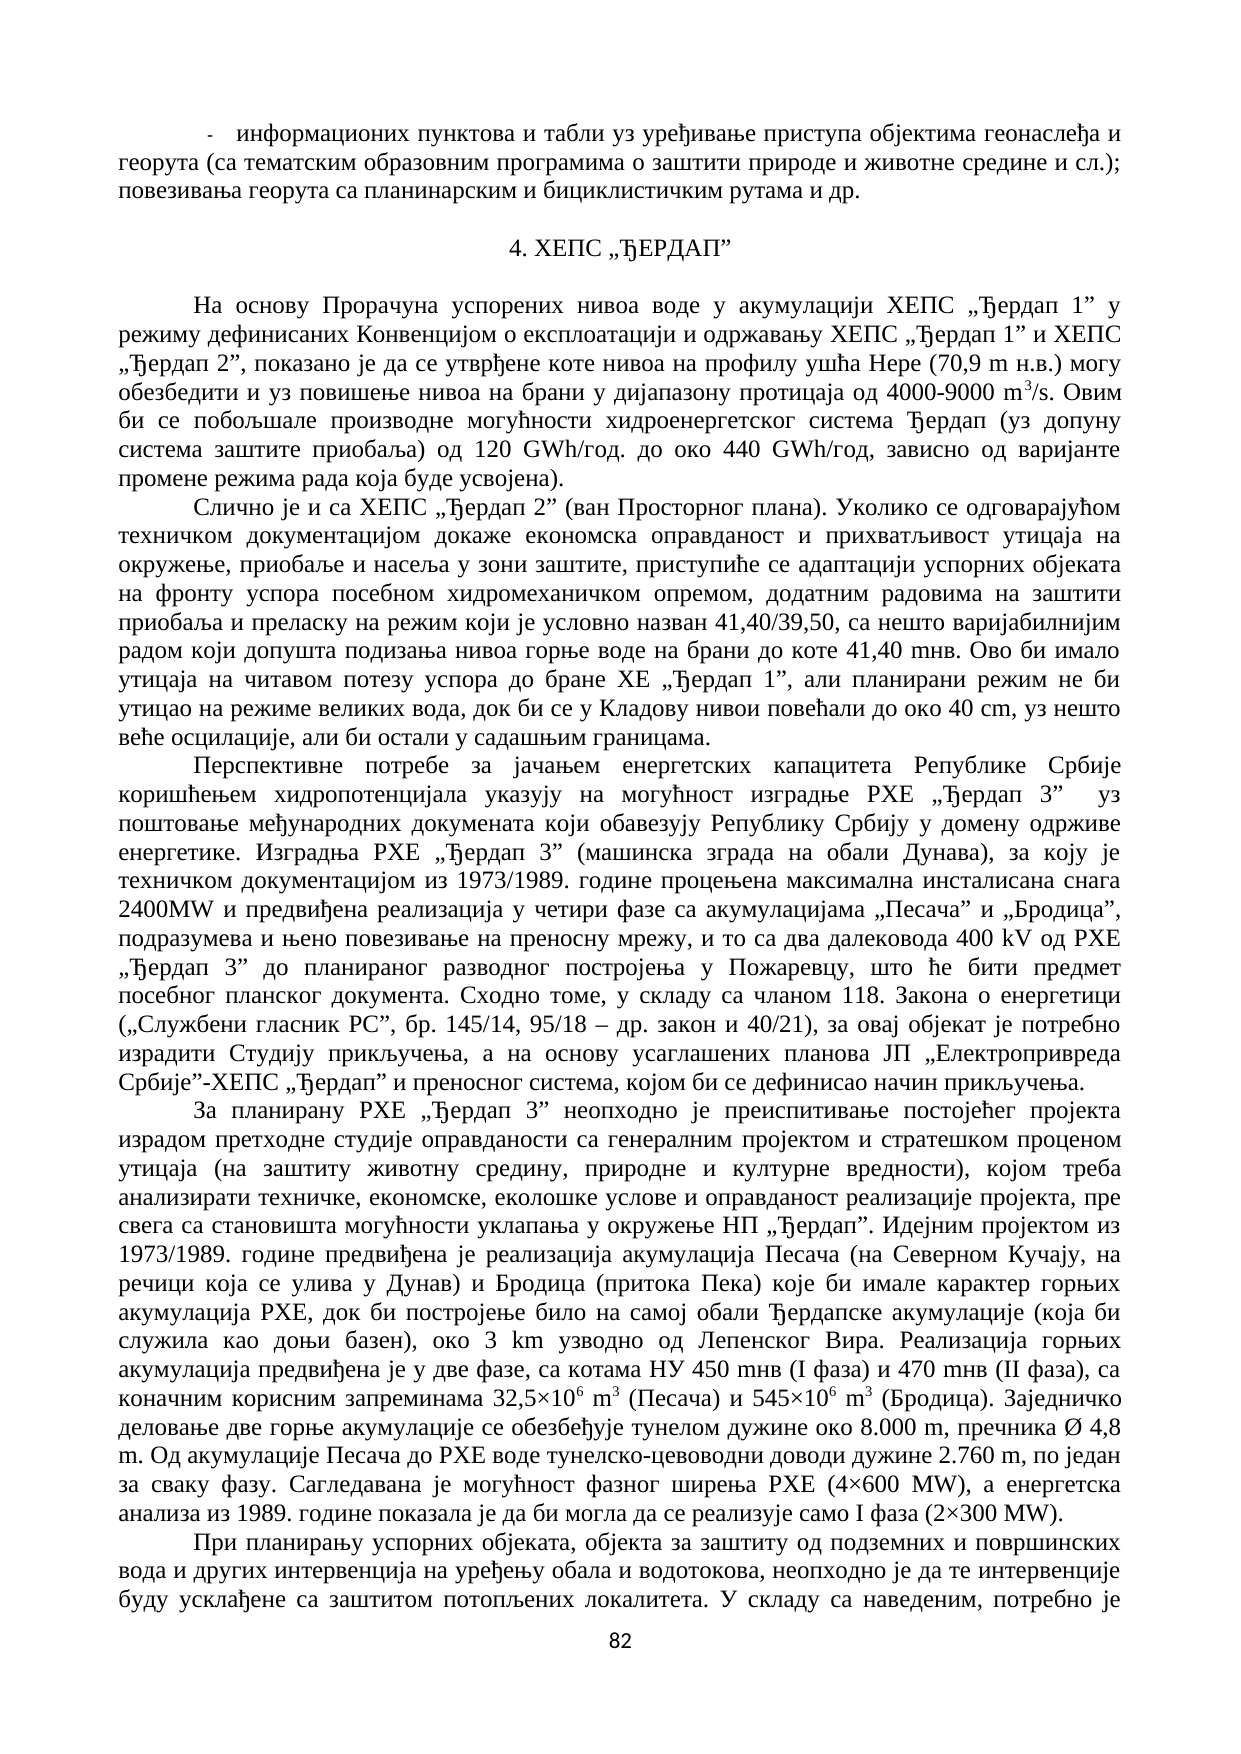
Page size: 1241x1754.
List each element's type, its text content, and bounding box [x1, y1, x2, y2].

list информационих пунктова и табли уз уређивање приступа објектима геонаслеђа и георута (са тематским образовним програмима о заштити природе и животне средине и сл.); повезивања георута са планинарским и бициклистичким рутама и др. [118, 118, 1122, 204]
text Перспективне потребе за јачањем енергетских капацитета Републике Србије коришћењем хидропотенцијала указују на могућност изградње РХЕ „Ђердап 3” уз поштовање међународних докумената који обавезују Републику Србију у домену одрживе енергетике. Изградња РХЕ „Ђердап 3” (машинска зграда на обали Дунава), за којy јe техничком документацијом из 1973/1989. године процењена максимална инсталисана снага 2400MW и предвиђена реализација у четири фазе са акумулацијама „Песача” и „Бродица”, подразумева и њено повезивање на преносну мрежу, и то са два далековода 400 kV од РХЕ „Ђердап 3” до планираног разводног постројења у Пожаревцу, што ће бити предмет посебног планског документа. Сходно томе, у складу са чланом 118. Закона о енергетици („Службени гласник РС”, бр. 145/14, 95/18 – др. закон и 40/21), за овај објекат је потребно израдити Студију прикључења, а на основу усаглашених планова ЈП „Електропривреда Србије”-ХЕПС „Ђердап” и преносног система, којом би се дефинисао начин прикључења. [118, 751, 1122, 1096]
subtitle 4. ХЕПС „Ђердап” [118, 233, 1122, 262]
text За планирану РХЕ „Ђердап 3” неопходно је преиспитивање постојећег пројекта израдом претходне студије оправданости са генералним пројектом и стратешком проценом утицаја (на заштиту животну средину, природне и културне вредности), којом треба анализирати техничке, економске, еколошке услове и оправданост реализације пројекта, пре свега са становишта могућности уклапања у окружење НП „Ђердап”. Идејним пројектом из 1973/1989. године предвиђена је реализација акумулација Песача (на Северном Кучају, на речици која се улива у Дунав) и Бродица (притока Пека) које би имале карактер горњих акумулација РХЕ, док би постројење било на самој обали Ђердапске акумулације (која би служила као доњи базен), око 3 km узводно од Лепенског Вира. Реализација горњих акумулација предвиђена је у две фазе, са котама НУ 450 mнв (I фаза) и 470 mнв (II фаза), са коначним корисним запреминама 32,5×106 m3 (Песача) и 545×106 m3 (Бродица). Заједничко деловање две горње акумулације се обезбеђује тунелом дужине око 8.000 m, пречника Ø 4,8 m. Од акумулације Песача до РХЕ воде тунелско-цевоводни доводи дужине 2.760 m, по један за сваку фазу. Сагледавана је могућност фазног ширења РХЕ (4×600 MW), а енергетска анализа из 1989. године показала је да би могла да се реализује само I фаза (2×300 MW). [118, 1096, 1122, 1527]
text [118, 1527, 1122, 1613]
text На основу Прорачуна успорених нивоа воде у акумулацији ХЕПС „Ђердап 1” у режиму дефинисаних Конвенцијом о експлоатацији и одржавању ХЕПС „Ђердап 1” и ХЕПС „Ђердап 2”, показано је да се утврђене коте нивоа на профилу ушћа Нере (70,9 m н.в.) могу обезбедити и уз повишење нивоа на брани у дијапазону протицаја од 4000-9000 m3/s. Овим би се побољшале производне могућности хидроенергетског система Ђердап (уз допуну система заштите приобаља) од 120 GWh/год. до око 440 GWh/год, зависно од варијанте промене режима рада која буде усвојена). [118, 291, 1122, 492]
text Слично је и са ХЕПС „Ђердап 2” (ван Просторног плана). Уколико се одговарајућом техничком документацијом докаже економска оправданост и прихватљивост утицаја на окружење, приобаље и насеља у зони заштите, приступиће се адаптацији успорних објеката на фронту успора посебном хидромеханичком опремом, додатним радовима на заштити приобаља и преласку на режим који је условно назван 41,40/39,50, са нешто варијабилнијим радом који допушта подизања нивоа горње воде на брани до коте 41,40 mнв. Ово би имало утицаја на читавом потезу успора до бране ХЕ „Ђердап 1”, али планирани режим не би утицао на режиме великих вода, док би се у Кладову нивои повећали до око 40 cm, уз нешто веће осцилације, али би остали у садашњим границама. [118, 492, 1122, 751]
